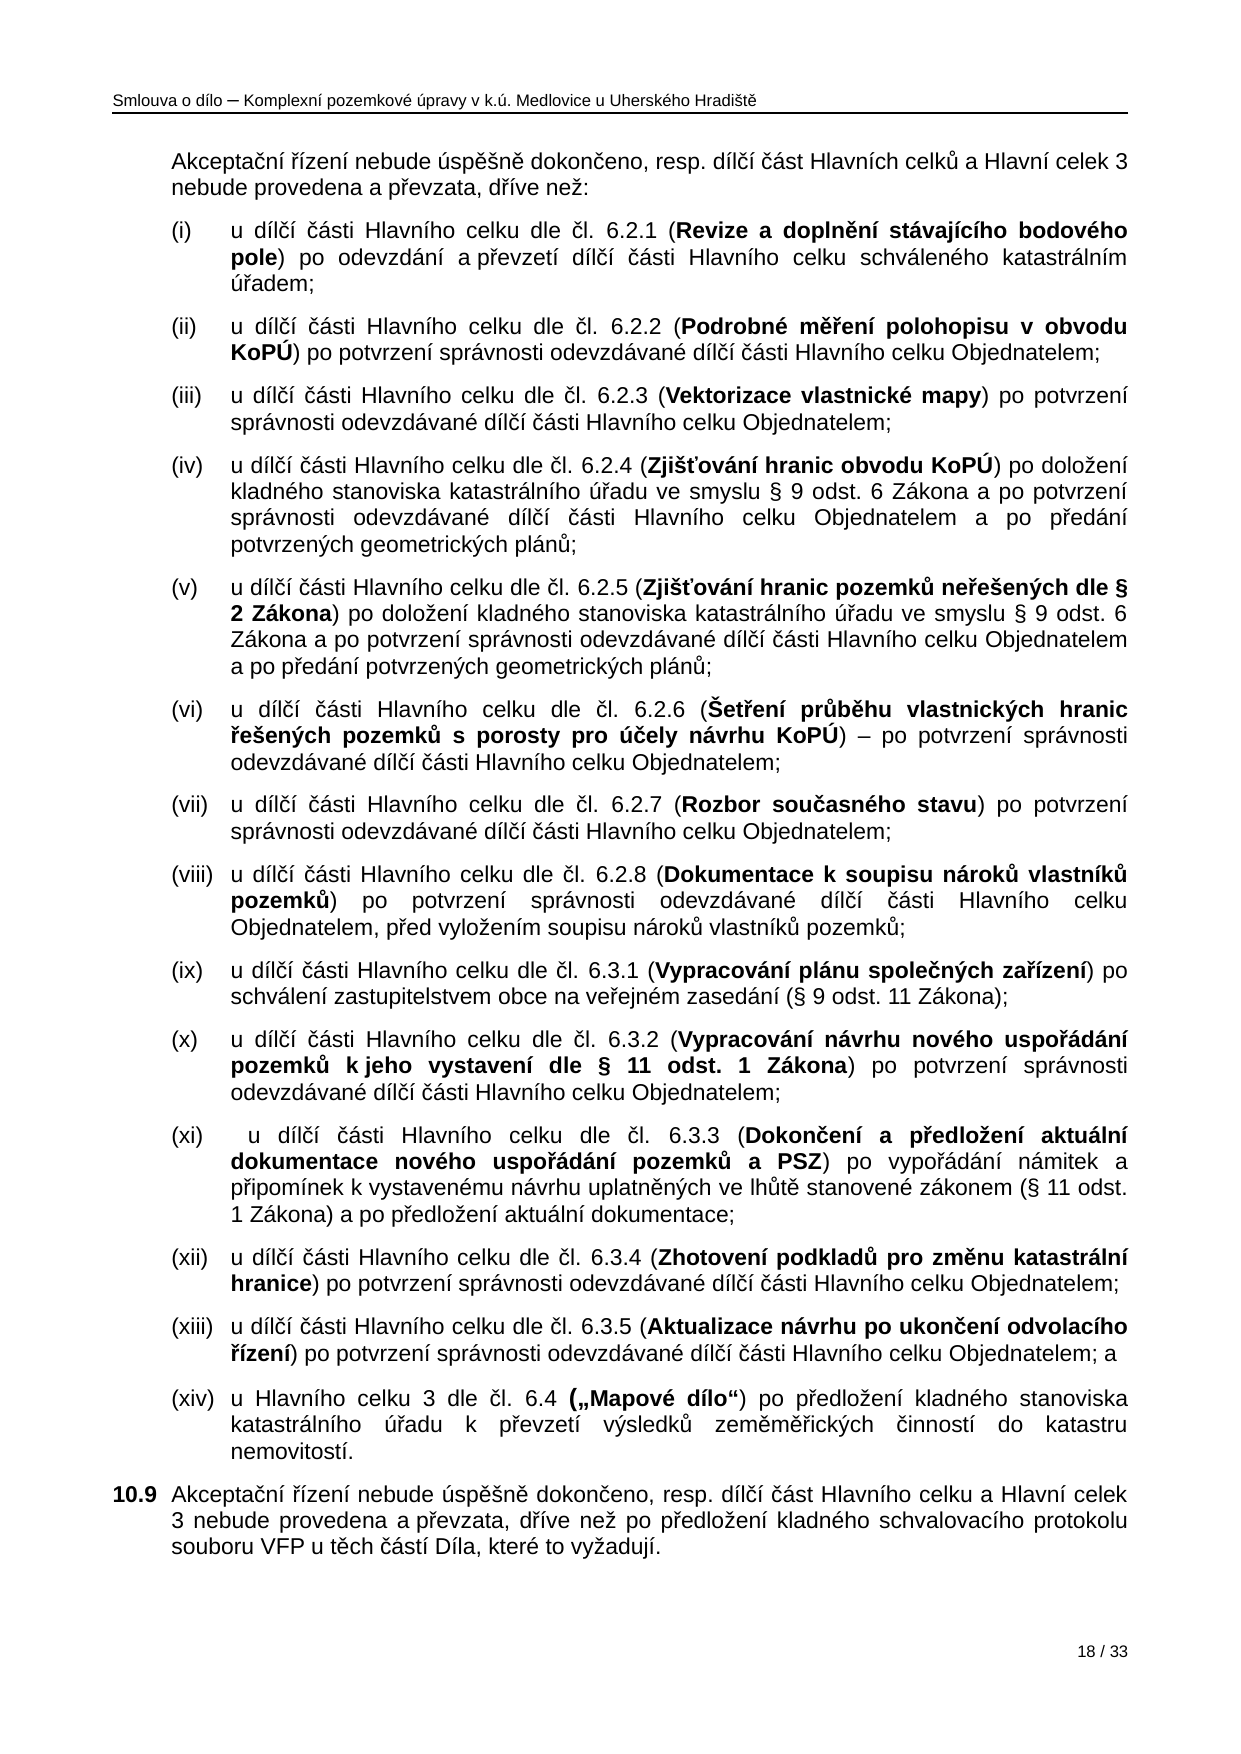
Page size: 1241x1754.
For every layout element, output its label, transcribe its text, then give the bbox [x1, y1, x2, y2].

list u dílčí části Hlavního celku dle čl. 6.3.2 (Vypracování návrhu nového uspořádání pozemků k jeho vystavení dle § 11 odst. 1 Zákona) po potvrzení správnosti odevzdávané dílčí části Hlavního celku Objednatelem; [171, 1026, 1128, 1105]
list u dílčí části Hlavního celku dle čl. 6.3.1 (Vypracování plánu společných zařízení) po schválení zastupitelstvem obce na veřejném zasedání (§ 9 odst. 11 Zákona); [171, 957, 1128, 1009]
text Akceptační řízení nebude úspěšně dokončeno, resp. dílčí část Hlavního celku a Hlavní celek 3 nebude provedena a převzata, dříve než po předložení kladného schvalovacího protokolu souboru VFP u těch částí Díla, které to vyžadují. [112, 1481, 1128, 1560]
list u dílčí části Hlavního celku dle čl. 6.3.3 (Dokončení a předložení aktuální dokumentace nového uspořádání pozemků a PSZ) po vypořádání námitek a připomínek k vystavenému návrhu uplatněných ve lhůtě stanovené zákonem (§ 11 odst. 1 Zákona) a po předložení aktuální dokumentace; [171, 1122, 1128, 1227]
list u dílčí části Hlavního celku dle čl. 6.2.5 (Zjišťování hranic pozemků neřešených dle § 2 Zákona) po doložení kladného stanoviska katastrálního úřadu ve smyslu § 9 odst. 6 Zákona a po potvrzení správnosti odevzdávané dílčí části Hlavního celku Objednatelem a po předání potvrzených geometrických plánů; [171, 574, 1128, 679]
list u dílčí části Hlavního celku dle čl. 6.2.4 (Zjišťování hranic obvodu KoPÚ) po doložení kladného stanoviska katastrálního úřadu ve smyslu § 9 odst. 6 Zákona a po potvrzení správnosti odevzdávané dílčí části Hlavního celku Objednatelem a po předání potvrzených geometrických plánů; [171, 452, 1128, 557]
list u dílčí části Hlavního celku dle čl. 6.2.3 (Vektorizace vlastnické mapy) po potvrzení správnosti odevzdávané dílčí části Hlavního celku Objednatelem; [171, 382, 1128, 435]
list u dílčí části Hlavního celku dle čl. 6.2.7 (Rozbor současného stavu) po potvrzení správnosti odevzdávané dílčí části Hlavního celku Objednatelem; [171, 791, 1128, 844]
list u dílčí části Hlavního celku dle čl. 6.3.5 (Aktualizace návrhu po ukončení odvolacího řízení) po potvrzení správnosti odevzdávané dílčí části Hlavního celku Objednatelem; a [171, 1313, 1128, 1366]
list u dílčí části Hlavního celku dle čl. 6.2.6 (Šetření průběhu vlastnických hranic řešených pozemků s porosty pro účely návrhu KoPÚ) – po potvrzení správnosti odevzdávané dílčí části Hlavního celku Objednatelem; [171, 696, 1128, 775]
list u dílčí části Hlavního celku dle čl. 6.3.4 (Zhotovení podkladů pro změnu katastrální hranice) po potvrzení správnosti odevzdávané dílčí části Hlavního celku Objednatelem; [171, 1244, 1128, 1296]
list u Hlavního celku 3 dle čl. 6.4 („Mapové dílo“) po předložení kladného stanoviska katastrálního úřadu k převzetí výsledků zeměměřických činností do katastru nemovitostí. [171, 1382, 1128, 1464]
list Akceptační řízení nebude úspěšně dokončeno, resp. dílčí část Hlavních celků a Hlavní celek 3 nebude provedena a převzata, dříve než: [171, 148, 1128, 200]
list u dílčí části Hlavního celku dle čl. 6.2.1 (Revize a doplnění stávajícího bodového pole) po odevzdání a převzetí dílčí části Hlavního celku schváleného katastrálním úřadem; [171, 217, 1128, 296]
list u dílčí části Hlavního celku dle čl. 6.2.2 (Podrobné měření polohopisu v obvodu KoPÚ) po potvrzení správnosti odevzdávané dílčí části Hlavního celku Objednatelem; [171, 313, 1128, 366]
list u dílčí části Hlavního celku dle čl. 6.2.8 (Dokumentace k soupisu nároků vlastníků pozemků) po potvrzení správnosti odevzdávané dílčí části Hlavního celku Objednatelem, před vyložením soupisu nároků vlastníků pozemků; [171, 861, 1128, 940]
